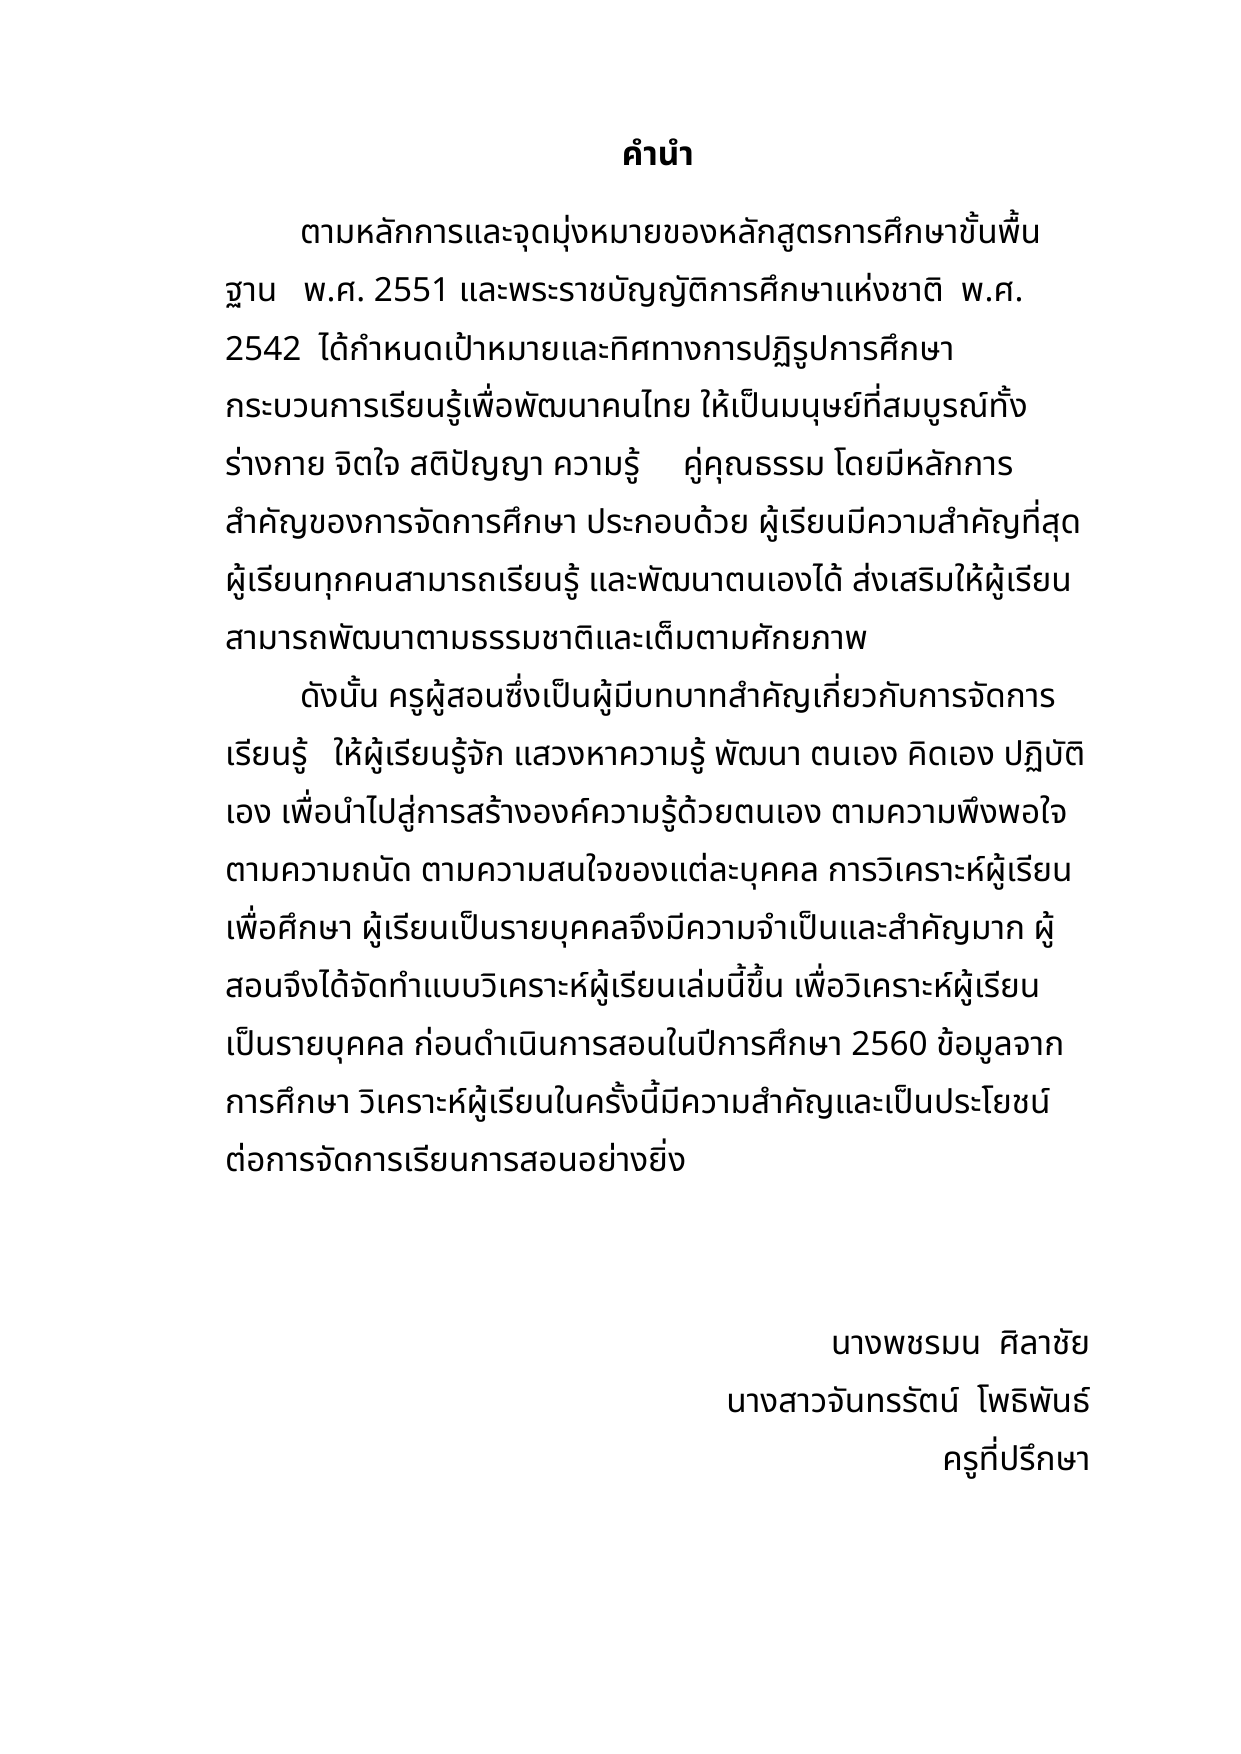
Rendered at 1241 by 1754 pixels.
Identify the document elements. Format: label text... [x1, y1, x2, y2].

text นางสาวจันทรรัตน์ โพธิพันธ์ [450, 1377, 1090, 1427]
text คำนำ [225, 129, 1090, 180]
text ดังนั้น ครูผู้สอนซึ่งเป็นผู้มีบทบาทสำคัญเกี่ยวกับการจัดการเรียนรู้ ให้ผู้เรียนรู้จัก แสวงหาความรู้ พัฒนา ตนเอง คิดเอง ปฏิบัติเอง เพื่อนำไปสู่การสร้างองค์ความรู้ด้วยตนเอง ตามความพึงพอใจ ตามความถนัด ตามความสนใจของแต่ละบุคคล การวิเคราะห์ผู้เรียนเพื่อศึกษา ผู้เรียนเป็นรายบุคคลจึงมีความจำเป็นและสำคัญมาก ผู้สอนจึงได้จัดทำแบบวิเคราะห์ผู้เรียนเล่มนี้ขึ้น เพื่อวิเคราะห์ผู้เรียนเป็นรายบุคคล ก่อนดำเนินการสอนในปีการศึกษา 2560 ข้อมูลจากการศึกษา วิเคราะห์ผู้เรียนในครั้งนี้มีความสำคัญและเป็นประโยชน์ต่อการจัดการเรียนการสอนอย่างยิ่ง [225, 672, 1090, 1186]
text ครูที่ปรึกษา [225, 1434, 1090, 1485]
text นางพชรมน ศิลาชัย [450, 1319, 1090, 1369]
text ตามหลักการและจุดมุ่งหมายของหลักสูตรการศึกษาขั้นพื้นฐาน พ.ศ. 2551 และพระราชบัญญัติการศึกษาแห่งชาติ พ.ศ. 2542 ได้กำหนดเป้าหมายและทิศทางการปฏิรูปการศึกษา กระบวนการเรียนรู้เพื่อพัฒนาคนไทย ให้เป็นมนุษย์ที่สมบูรณ์ทั้งร่างกาย จิตใจ สติปัญญา ความรู้ คู่คุณธรรม โดยมีหลักการสำคัญของการจัดการศึกษา ประกอบด้วย ผู้เรียนมีความสำคัญที่สุด ผู้เรียนทุกคนสามารถเรียนรู้ และพัฒนาตนเองได้ ส่งเสริมให้ผู้เรียนสามารถพัฒนาตามธรรมชาติและเต็มตามศักยภาพ [225, 208, 1090, 664]
